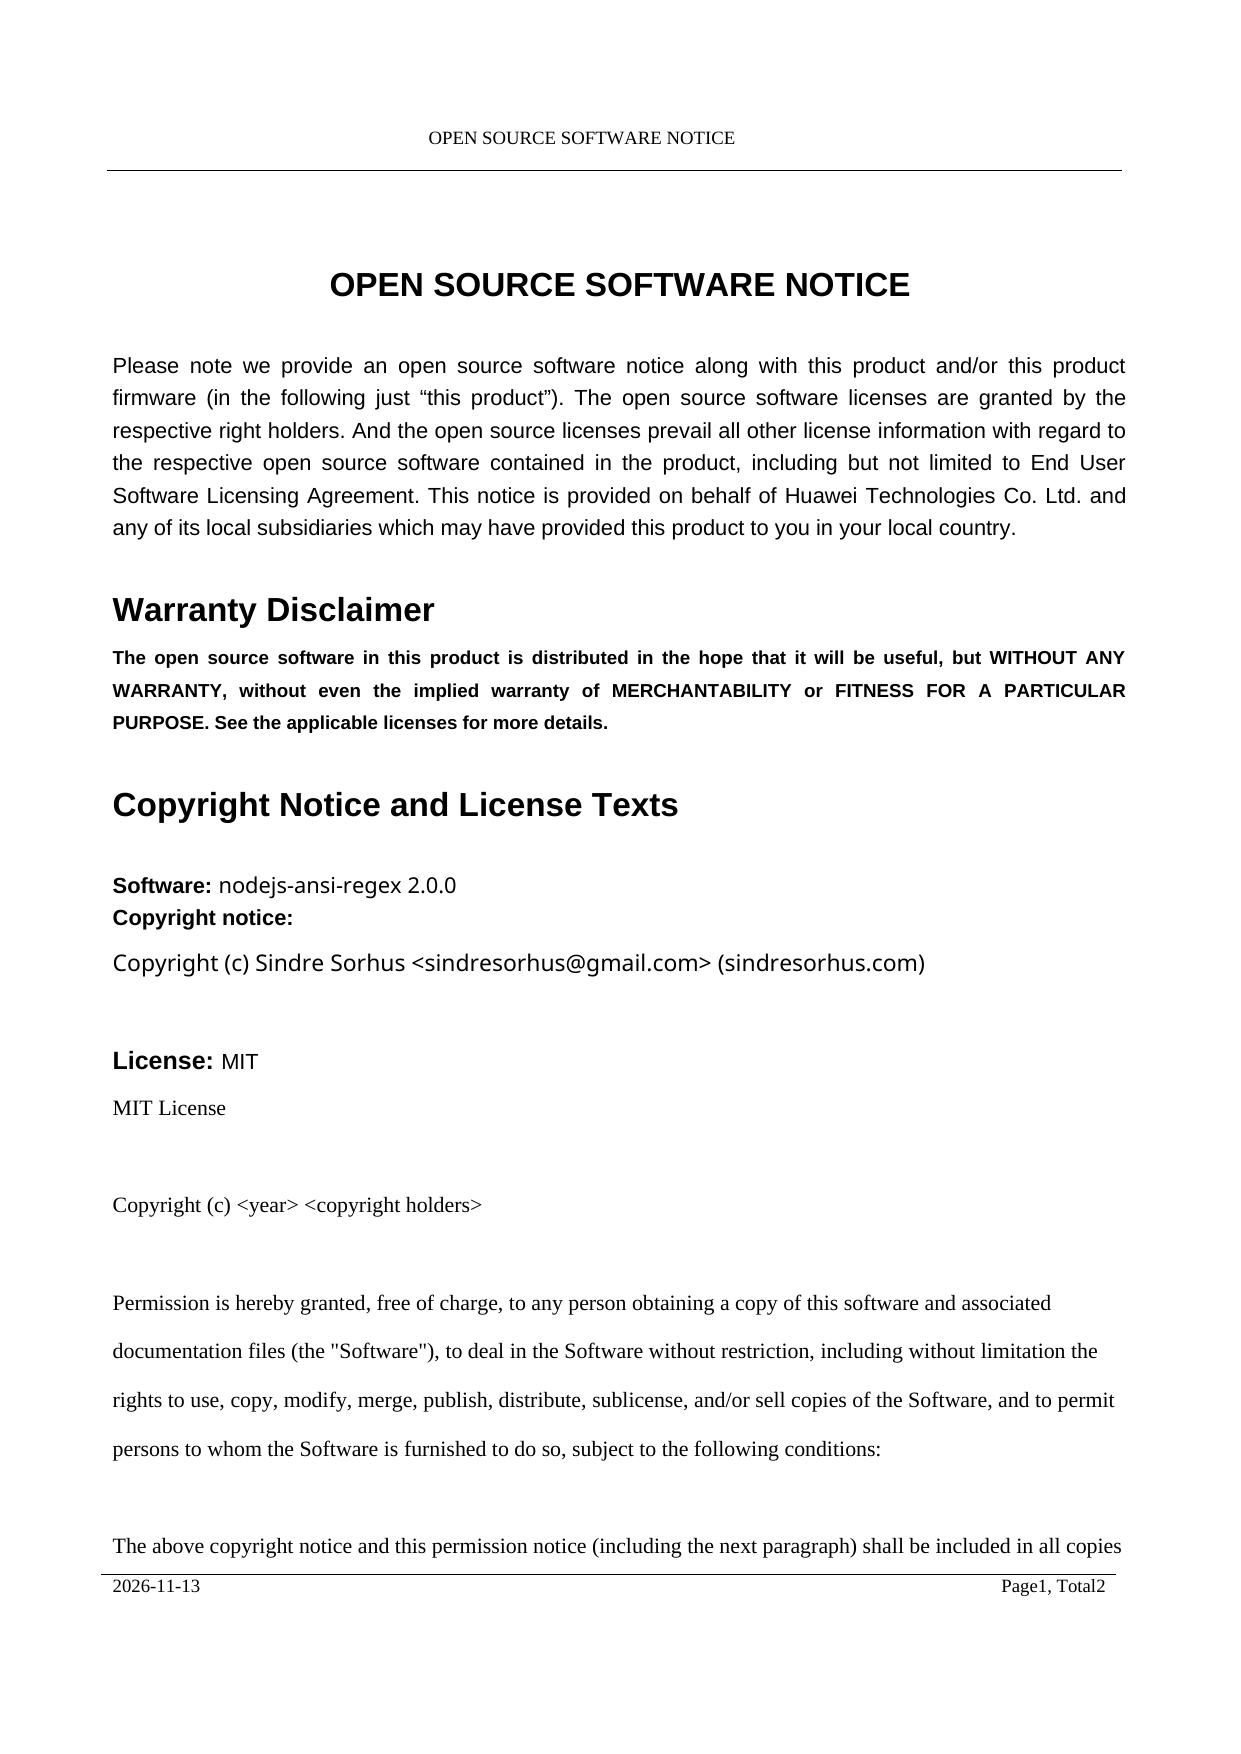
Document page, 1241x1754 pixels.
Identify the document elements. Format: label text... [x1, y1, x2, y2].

text Copyright (c) Sindre Sorhus <sindresorhus@gmail.com> (sindresorhus.com) [112, 947, 1128, 1028]
text Software: nodejs-ansi-regex 2.0.0 [112, 869, 1128, 901]
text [112, 1091, 1128, 1562]
text The open source software in this product is distributed in the hope that it will be useful, but WITHOUT ANY WARRANTY, without even the implied warranty of MERCHANTABILITY or FITNESS FOR A PARTICULAR PURPOSE. See the applicable licenses for more details. [112, 641, 1128, 739]
text Copyright Notice and License Texts [112, 771, 1128, 836]
text Warranty Disclaimer [112, 576, 1128, 641]
text Copyright notice: [112, 901, 1128, 934]
text OPEN SOURCE SOFTWARE NOTICE [112, 251, 1128, 316]
text Please note we provide an open source software notice along with this product and/or this product firmware (in the following just “this product”). The open source software licenses are granted by the respective right holders. And the open source licenses prevail all other license information with regard to the respective open source software contained in the product, including but not limited to End User Software Licensing Agreement. This notice is provided on behalf of Huawei Technologies Co. Ltd. and any of its local subsidiaries which may have provided this product to you in your local country. [112, 349, 1128, 544]
text License: MIT [112, 1044, 1128, 1077]
